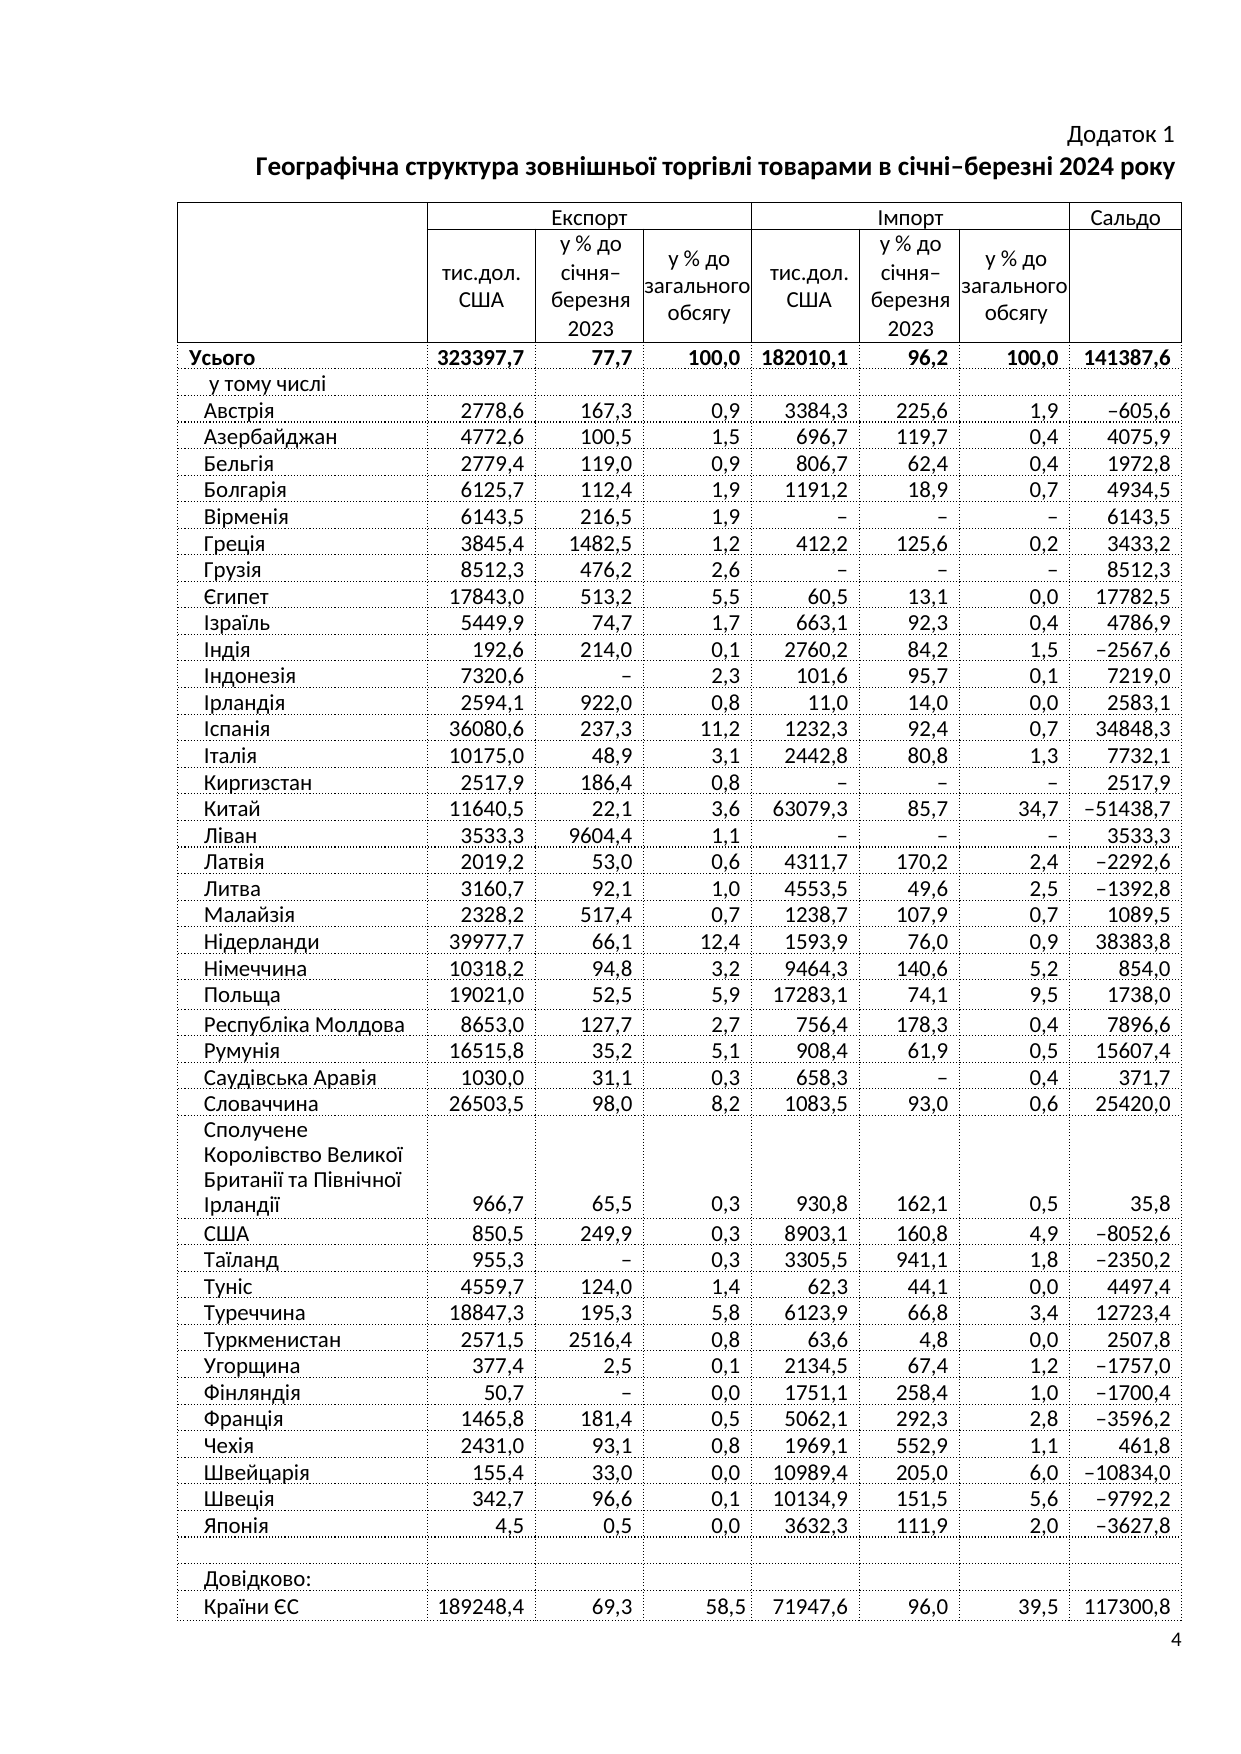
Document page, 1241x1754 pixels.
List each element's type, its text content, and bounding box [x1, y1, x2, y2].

table_cell [535, 1536, 643, 1563]
table_cell 127,7 [535, 1009, 643, 1035]
table_cell [427, 1563, 535, 1589]
table_cell 1030,0 [427, 1062, 535, 1088]
table_cell 2,6 [643, 554, 751, 581]
table_cell 10989,4 [751, 1457, 859, 1483]
table_cell 9604,4 [535, 820, 643, 846]
table_cell – [859, 820, 959, 846]
table_cell 15607,4 [1070, 1035, 1182, 1062]
table_cell [427, 368, 535, 395]
table_cell 5062,1 [751, 1404, 859, 1430]
table_cell 141387,6 [1070, 343, 1182, 368]
table_cell 237,3 [535, 714, 643, 740]
table_cell – [535, 1244, 643, 1271]
table_cell 26503,5 [427, 1088, 535, 1115]
table_cell – [751, 501, 859, 528]
table_cell Таїланд [178, 1244, 427, 1271]
table_cell 19021,0 [427, 979, 535, 1009]
table_cell –8052,6 [1070, 1218, 1182, 1244]
table_cell 6,0 [959, 1457, 1069, 1483]
table_cell 119,7 [859, 421, 959, 448]
table_cell 2517,9 [1070, 767, 1182, 793]
table_cell Нiдерланди [178, 926, 427, 953]
table_cell 61,9 [859, 1035, 959, 1062]
table_cell 0,0 [959, 1324, 1069, 1350]
table_cell 167,3 [535, 395, 643, 421]
text Додаток 1 [177, 118, 1175, 149]
table_cell 9464,3 [751, 953, 859, 979]
table_cell [859, 368, 959, 395]
table_cell 2,0 [959, 1510, 1069, 1536]
table_cell 0,0 [643, 1457, 751, 1483]
table_cell 0,5 [959, 1115, 1069, 1218]
table_cell [535, 368, 643, 395]
table_cell 258,4 [859, 1377, 959, 1403]
table_cell –1757,0 [1070, 1350, 1182, 1377]
table_cell 3632,3 [751, 1510, 859, 1536]
table_cell 0,1 [643, 1483, 751, 1510]
table_cell 3433,2 [1070, 528, 1182, 554]
table_cell Чехія [178, 1430, 427, 1457]
table_cell 125,6 [859, 528, 959, 554]
table_cell тис.дол. США [752, 230, 859, 342]
table_cell Румунiя [178, 1035, 427, 1062]
table_cell 11,2 [643, 714, 751, 740]
table_cell 658,3 [751, 1062, 859, 1088]
table_cell 850,5 [427, 1218, 535, 1244]
table_cell 119,0 [535, 448, 643, 474]
table_cell 192,6 [427, 634, 535, 660]
table_cell Індія [178, 634, 427, 660]
table_cell 4311,7 [751, 846, 859, 873]
table_header Експорт [428, 203, 751, 228]
table_cell Іспанія [178, 714, 427, 740]
table_cell 323397,7 [427, 343, 535, 368]
table_cell 39,5 [959, 1590, 1069, 1620]
table_cell 1738,0 [1070, 979, 1182, 1009]
table_cell 930,8 [751, 1115, 859, 1218]
table_cell 0,6 [959, 1088, 1069, 1115]
table_cell –2292,6 [1070, 846, 1182, 873]
table_cell 62,3 [751, 1271, 859, 1297]
table_cell 25420,0 [1070, 1088, 1182, 1115]
table_cell 1,7 [643, 607, 751, 634]
table_cell 67,4 [859, 1350, 959, 1377]
table_cell 0,0 [643, 1377, 751, 1403]
table_cell 7896,6 [1070, 1009, 1182, 1035]
table_cell Азербайджан [178, 421, 427, 448]
table_cell 0,3 [643, 1218, 751, 1244]
table_cell 1,0 [643, 873, 751, 899]
table_cell 0,4 [959, 421, 1069, 448]
table_cell США [178, 1218, 427, 1244]
table_cell 98,0 [535, 1088, 643, 1115]
table_cell 513,2 [535, 581, 643, 607]
table_cell [1070, 368, 1182, 395]
table_cell 58,5 [643, 1590, 751, 1620]
table_cell 0,3 [643, 1062, 751, 1088]
table_cell 0,7 [959, 900, 1069, 926]
table_cell Польща [178, 979, 427, 1009]
table_cell 0,4 [959, 607, 1069, 634]
table_cell 1,3 [959, 740, 1069, 767]
table_cell 1972,8 [1070, 448, 1182, 474]
table_cell Ізраїль [178, 607, 427, 634]
table_cell 216,5 [535, 501, 643, 528]
table_cell у % до загального обсягу [960, 230, 1069, 342]
table_cell –605,6 [1070, 395, 1182, 421]
table_cell 66,8 [859, 1297, 959, 1324]
table_cell 44,1 [859, 1271, 959, 1297]
table_cell 34,7 [959, 793, 1069, 820]
table_cell Країни ЄС [178, 1590, 427, 1620]
table_cell [178, 1536, 427, 1563]
table_cell 181,4 [535, 1404, 643, 1430]
table_cell Республіка Молдова [178, 1009, 427, 1035]
table_cell 0,1 [643, 634, 751, 660]
table_cell –3627,8 [1070, 1510, 1182, 1536]
table_cell 96,6 [535, 1483, 643, 1510]
table_cell 18847,3 [427, 1297, 535, 1324]
table_cell 292,3 [859, 1404, 959, 1430]
table_cell 35,8 [1070, 1115, 1182, 1218]
table_cell 0,9 [643, 395, 751, 421]
table_cell 1,2 [959, 1350, 1069, 1377]
table_cell [751, 1563, 859, 1589]
table_cell –3596,2 [1070, 1404, 1182, 1430]
table_cell Малайзiя [178, 900, 427, 926]
table_cell 0,4 [959, 1009, 1069, 1035]
table_cell 140,6 [859, 953, 959, 979]
table_cell 85,7 [859, 793, 959, 820]
table_cell 3533,3 [427, 820, 535, 846]
table_cell 8903,1 [751, 1218, 859, 1244]
table_cell Саудiвська Аравiя [178, 1062, 427, 1088]
table_cell 4497,4 [1070, 1271, 1182, 1297]
table_cell у тому числі [178, 368, 427, 395]
table_cell 11640,5 [427, 793, 535, 820]
table_cell 66,1 [535, 926, 643, 953]
table_cell 100,0 [959, 343, 1069, 368]
table_cell 1,4 [643, 1271, 751, 1297]
table_cell 1465,8 [427, 1404, 535, 1430]
table_cell 69,3 [535, 1590, 643, 1620]
table_cell 2,5 [535, 1350, 643, 1377]
table_cell 908,4 [751, 1035, 859, 1062]
table_cell 2,4 [959, 846, 1069, 873]
table_cell [643, 1536, 751, 1563]
table_cell Туреччина [178, 1297, 427, 1324]
table_cell 3533,3 [1070, 820, 1182, 846]
table_cell Угорщина [178, 1350, 427, 1377]
table_cell 941,1 [859, 1244, 959, 1271]
table_cell 6125,7 [427, 475, 535, 501]
table_cell 2,8 [959, 1404, 1069, 1430]
table_cell 922,0 [535, 687, 643, 713]
table_cell [643, 1563, 751, 1589]
table_cell 1,9 [643, 475, 751, 501]
table_cell 17782,5 [1070, 581, 1182, 607]
table_cell 854,0 [1070, 953, 1182, 979]
table_cell 552,9 [859, 1430, 959, 1457]
table_cell 10175,0 [427, 740, 535, 767]
table_cell 966,7 [427, 1115, 535, 1218]
table_cell 2779,4 [427, 448, 535, 474]
table_cell 93,1 [535, 1430, 643, 1457]
table_cell 1,0 [959, 1377, 1069, 1403]
table_cell 1,9 [643, 501, 751, 528]
table_cell 93,0 [859, 1088, 959, 1115]
table_cell – [859, 767, 959, 793]
table_cell 4,8 [859, 1324, 959, 1350]
table_cell 0,3 [643, 1244, 751, 1271]
table_cell 6143,5 [427, 501, 535, 528]
table_cell 2571,5 [427, 1324, 535, 1350]
table_cell 3845,4 [427, 528, 535, 554]
table_cell [1070, 1563, 1182, 1589]
table_cell 62,4 [859, 448, 959, 474]
table_cell 74,1 [859, 979, 959, 1009]
table_cell 0,0 [643, 1510, 751, 1536]
table_cell 696,7 [751, 421, 859, 448]
table_cell 249,9 [535, 1218, 643, 1244]
table_cell 2778,6 [427, 395, 535, 421]
table_cell 107,9 [859, 900, 959, 926]
table_cell 1969,1 [751, 1430, 859, 1457]
table_cell Італія [178, 740, 427, 767]
table_cell 112,4 [535, 475, 643, 501]
table_cell [959, 1536, 1069, 1563]
table_cell 111,9 [859, 1510, 959, 1536]
table_cell – [859, 1062, 959, 1088]
table_cell 6123,9 [751, 1297, 859, 1324]
table_cell 3,1 [643, 740, 751, 767]
table_cell Фiнляндiя [178, 1377, 427, 1403]
table_cell 170,2 [859, 846, 959, 873]
table_cell [1070, 230, 1181, 342]
table_cell 0,0 [959, 687, 1069, 713]
table_cell 7732,1 [1070, 740, 1182, 767]
table_cell 2516,4 [535, 1324, 643, 1350]
table_cell 96,2 [859, 343, 959, 368]
table_cell Австрiя [178, 395, 427, 421]
table_cell 6143,5 [1070, 501, 1182, 528]
table_cell Францiя [178, 1404, 427, 1430]
table_cell – [751, 767, 859, 793]
table_cell 189248,4 [427, 1590, 535, 1620]
table_cell 0,8 [643, 1324, 751, 1350]
table_cell 117300,8 [1070, 1590, 1182, 1620]
table_cell [643, 368, 751, 395]
table_cell 124,0 [535, 1271, 643, 1297]
table_cell 11,0 [751, 687, 859, 713]
table_cell 182010,1 [751, 343, 859, 368]
table_cell 955,3 [427, 1244, 535, 1271]
table_cell 195,3 [535, 1297, 643, 1324]
table_cell 2,5 [959, 873, 1069, 899]
table_cell 5,9 [643, 979, 751, 1009]
table_header Сальдо [1070, 203, 1181, 228]
table_cell 476,2 [535, 554, 643, 581]
table_cell 0,1 [643, 1350, 751, 1377]
table_cell [859, 1536, 959, 1563]
table_cell Болгарiя [178, 475, 427, 501]
table_cell 178,3 [859, 1009, 959, 1035]
table_cell 17283,1 [751, 979, 859, 1009]
table_cell 1482,5 [535, 528, 643, 554]
table_cell 2,7 [643, 1009, 751, 1035]
table_cell 2594,1 [427, 687, 535, 713]
table_cell –9792,2 [1070, 1483, 1182, 1510]
table_cell 371,7 [1070, 1062, 1182, 1088]
table_header Імпорт [752, 203, 1069, 228]
table_cell 0,7 [959, 714, 1069, 740]
table_cell 8653,0 [427, 1009, 535, 1035]
table_cell 36080,6 [427, 714, 535, 740]
table_cell 0,8 [643, 687, 751, 713]
table_cell 342,7 [427, 1483, 535, 1510]
table_cell 5,2 [959, 953, 1069, 979]
table_cell 33,0 [535, 1457, 643, 1483]
table_cell 63079,3 [751, 793, 859, 820]
table_cell 8,2 [643, 1088, 751, 1115]
table_cell 2517,9 [427, 767, 535, 793]
table_cell Грузія [178, 554, 427, 581]
table_cell 2442,8 [751, 740, 859, 767]
table_cell 12,4 [643, 926, 751, 953]
table_cell 5449,9 [427, 607, 535, 634]
table_cell [427, 1536, 535, 1563]
table_cell 76,0 [859, 926, 959, 953]
table_cell 95,7 [859, 660, 959, 687]
table_cell 0,3 [643, 1115, 751, 1218]
table_cell [751, 368, 859, 395]
table_cell 4,9 [959, 1218, 1069, 1244]
table_cell 0,7 [959, 475, 1069, 501]
table_cell 162,1 [859, 1115, 959, 1218]
table_cell –2567,6 [1070, 634, 1182, 660]
table_cell 65,5 [535, 1115, 643, 1218]
table_cell Латвiя [178, 846, 427, 873]
table_cell 100,5 [535, 421, 643, 448]
table_cell 2583,1 [1070, 687, 1182, 713]
table_cell – [859, 554, 959, 581]
table_cell 50,7 [427, 1377, 535, 1403]
table_cell 3384,3 [751, 395, 859, 421]
table_cell 4559,7 [427, 1271, 535, 1297]
table_cell 10318,2 [427, 953, 535, 979]
table_cell 0,0 [959, 581, 1069, 607]
table_cell 663,1 [751, 607, 859, 634]
table_cell – [535, 1377, 643, 1403]
table_cell 0,5 [959, 1035, 1069, 1062]
table_cell у % до загального обсягу [644, 230, 751, 342]
table_cell 94,8 [535, 953, 643, 979]
table_cell 4075,9 [1070, 421, 1182, 448]
table_cell Швейцарiя [178, 1457, 427, 1483]
table_cell Японiя [178, 1510, 427, 1536]
table_cell 1089,5 [1070, 900, 1182, 926]
table_cell 31,1 [535, 1062, 643, 1088]
table_cell 1,2 [643, 528, 751, 554]
table_cell – [959, 501, 1069, 528]
table_cell 151,5 [859, 1483, 959, 1510]
table_cell 0,8 [643, 1430, 751, 1457]
table_cell 92,4 [859, 714, 959, 740]
table_cell 412,2 [751, 528, 859, 554]
table_cell 2507,8 [1070, 1324, 1182, 1350]
table_cell 38383,8 [1070, 926, 1182, 953]
table_cell 160,8 [859, 1218, 959, 1244]
table_cell 1,5 [959, 634, 1069, 660]
table_cell 52,5 [535, 979, 643, 1009]
table_cell 8512,3 [1070, 554, 1182, 581]
table_cell 1191,2 [751, 475, 859, 501]
table_cell 377,4 [427, 1350, 535, 1377]
table_cell [751, 1536, 859, 1563]
table_cell 3160,7 [427, 873, 535, 899]
table_cell Лiван [178, 820, 427, 846]
table_cell 0,1 [959, 660, 1069, 687]
text Географічна структура зовнішньої торгівлі товарами в січні–березні 2024 року [177, 149, 1240, 182]
table_cell 7219,0 [1070, 660, 1182, 687]
table_cell 8512,3 [427, 554, 535, 581]
table_cell 3,2 [643, 953, 751, 979]
table_cell 0,0 [959, 1271, 1069, 1297]
table_cell Індонезія [178, 660, 427, 687]
table_cell 2019,2 [427, 846, 535, 873]
table_cell 60,5 [751, 581, 859, 607]
table_cell 5,6 [959, 1483, 1069, 1510]
table_cell 92,1 [535, 873, 643, 899]
table_cell – [959, 820, 1069, 846]
table_cell 71947,6 [751, 1590, 859, 1620]
table_cell 1,1 [643, 820, 751, 846]
table_cell 2760,2 [751, 634, 859, 660]
table_cell 756,4 [751, 1009, 859, 1035]
table_cell 1232,3 [751, 714, 859, 740]
table_cell 155,4 [427, 1457, 535, 1483]
table_cell [859, 1563, 959, 1589]
table_cell – [751, 820, 859, 846]
table_cell 517,4 [535, 900, 643, 926]
table_cell 4553,5 [751, 873, 859, 899]
table_cell 1,9 [959, 395, 1069, 421]
table_cell 35,2 [535, 1035, 643, 1062]
table_cell 214,0 [535, 634, 643, 660]
table_cell – [959, 767, 1069, 793]
table_cell 1751,1 [751, 1377, 859, 1403]
table_cell 1,1 [959, 1430, 1069, 1457]
table_cell – [959, 554, 1069, 581]
table_cell 63,6 [751, 1324, 859, 1350]
table_cell 0,8 [643, 767, 751, 793]
table_cell 0,7 [643, 900, 751, 926]
table_cell –1392,8 [1070, 873, 1182, 899]
table_cell тис.дол. США [428, 230, 535, 342]
table_cell 12723,4 [1070, 1297, 1182, 1324]
table_cell Бельгiя [178, 448, 427, 474]
table_cell 101,6 [751, 660, 859, 687]
table_cell – [535, 660, 643, 687]
table_cell 4786,9 [1070, 607, 1182, 634]
table_cell Словаччина [178, 1088, 427, 1115]
table_cell 16515,8 [427, 1035, 535, 1062]
table_cell 4772,6 [427, 421, 535, 448]
table_cell Єгипет [178, 581, 427, 607]
table_cell 53,0 [535, 846, 643, 873]
table_cell 84,2 [859, 634, 959, 660]
table_cell 3,6 [643, 793, 751, 820]
table_cell 80,8 [859, 740, 959, 767]
table_cell –2350,2 [1070, 1244, 1182, 1271]
table_cell 1593,9 [751, 926, 859, 953]
table_cell 5,5 [643, 581, 751, 607]
table_cell 74,7 [535, 607, 643, 634]
table_cell Нiмеччина [178, 953, 427, 979]
table_cell 1238,7 [751, 900, 859, 926]
table_cell 0,9 [959, 926, 1069, 953]
table_cell 0,4 [959, 448, 1069, 474]
table_cell 3,4 [959, 1297, 1069, 1324]
table_cell 49,6 [859, 873, 959, 899]
table_cell 5,1 [643, 1035, 751, 1062]
table_cell 2,3 [643, 660, 751, 687]
table_cell Ірландія [178, 687, 427, 713]
table_cell Усього [178, 343, 427, 368]
table_cell 7320,6 [427, 660, 535, 687]
table_cell у % до січня–березня 2023 [860, 230, 959, 342]
table_cell 225,6 [859, 395, 959, 421]
table_cell 461,8 [1070, 1430, 1182, 1457]
table_cell 4934,5 [1070, 475, 1182, 501]
table_cell 77,7 [535, 343, 643, 368]
table_cell 96,0 [859, 1590, 959, 1620]
table_cell 13,1 [859, 581, 959, 607]
table_cell 0,6 [643, 846, 751, 873]
table_cell 48,9 [535, 740, 643, 767]
table_header [178, 203, 427, 342]
table_cell 5,8 [643, 1297, 751, 1324]
table_cell 1083,5 [751, 1088, 859, 1115]
table_cell 18,9 [859, 475, 959, 501]
table_cell 806,7 [751, 448, 859, 474]
table_cell 92,3 [859, 607, 959, 634]
table_cell – [859, 501, 959, 528]
table_cell Литва [178, 873, 427, 899]
table_cell 1,8 [959, 1244, 1069, 1271]
table_cell 2328,2 [427, 900, 535, 926]
table_cell Китай [178, 793, 427, 820]
table_cell 0,5 [535, 1510, 643, 1536]
table_cell 14,0 [859, 687, 959, 713]
table_cell –1700,4 [1070, 1377, 1182, 1403]
table_cell 34848,3 [1070, 714, 1182, 740]
table_cell Грецiя [178, 528, 427, 554]
table_cell Туркменистан [178, 1324, 427, 1350]
table_cell 17843,0 [427, 581, 535, 607]
table_cell Киргизстан [178, 767, 427, 793]
table_cell [535, 1563, 643, 1589]
table_cell [1070, 1536, 1182, 1563]
table_cell Тунiс [178, 1271, 427, 1297]
table_cell 0,5 [643, 1404, 751, 1430]
table_cell 0,9 [643, 448, 751, 474]
table_cell 3305,5 [751, 1244, 859, 1271]
table_cell 100,0 [643, 343, 751, 368]
table_cell [959, 1563, 1069, 1589]
table_cell 205,0 [859, 1457, 959, 1483]
table_cell 22,1 [535, 793, 643, 820]
table_cell Вірменія [178, 501, 427, 528]
table_cell [959, 368, 1069, 395]
table_cell – [751, 554, 859, 581]
table_cell 186,4 [535, 767, 643, 793]
table_cell 9,5 [959, 979, 1069, 1009]
table_cell 2134,5 [751, 1350, 859, 1377]
table_cell 10134,9 [751, 1483, 859, 1510]
table_cell –51438,7 [1070, 793, 1182, 820]
table_cell 2431,0 [427, 1430, 535, 1457]
table_cell 1,5 [643, 421, 751, 448]
table_cell у % до січня–березня 2023 [536, 230, 643, 342]
table_cell –10834,0 [1070, 1457, 1182, 1483]
table_cell Довідково: [178, 1563, 427, 1589]
table_cell 0,4 [959, 1062, 1069, 1088]
table_cell 4,5 [427, 1510, 535, 1536]
table_cell Сполучене Королівство Великої Британії та Північної Ірландії [178, 1115, 427, 1218]
table_cell 39977,7 [427, 926, 535, 953]
table_cell 0,2 [959, 528, 1069, 554]
table_cell Швецiя [178, 1483, 427, 1510]
